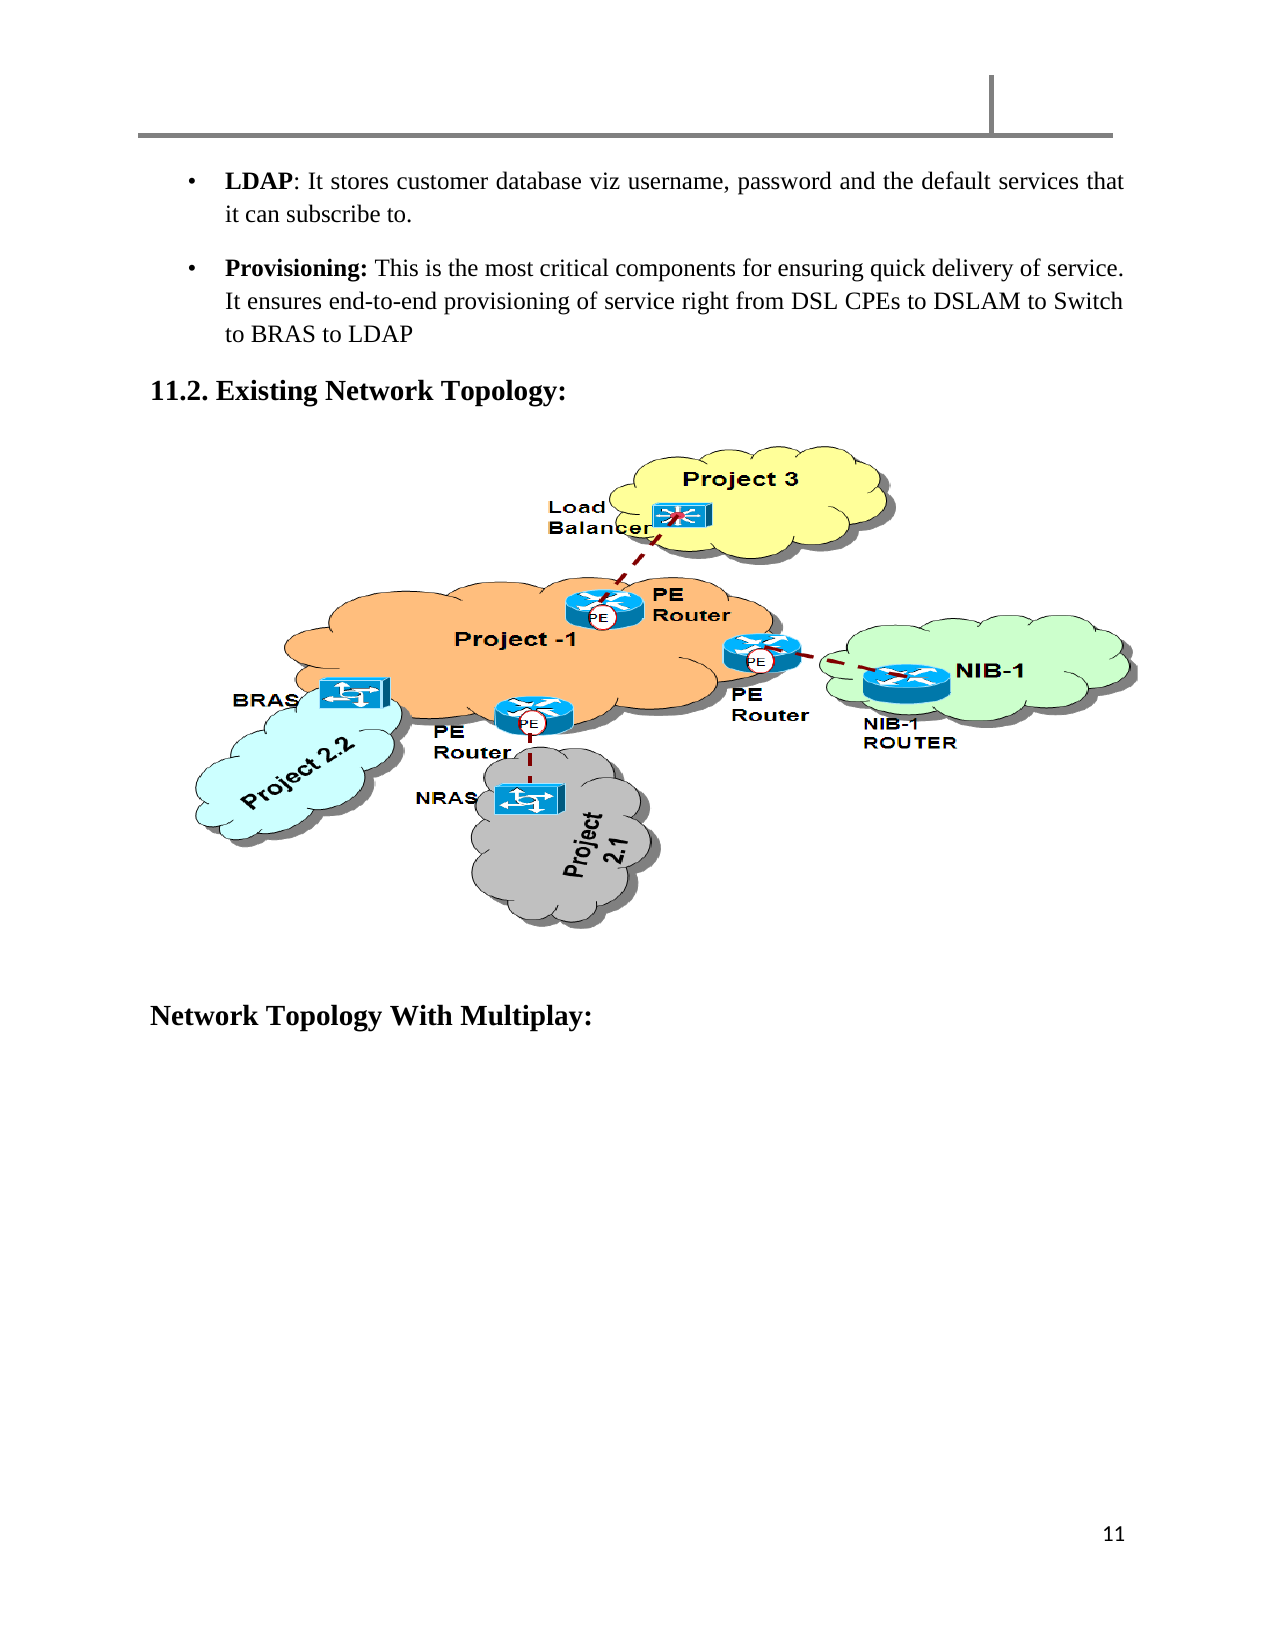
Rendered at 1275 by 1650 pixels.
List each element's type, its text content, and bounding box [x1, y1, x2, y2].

list LDAP: It stores customer database viz username, password and the default services that it can subscribe to. [187, 166, 1125, 228]
picture [150, 432, 1138, 929]
text Network Topology With Multiplay: [150, 998, 1125, 1032]
text 11.2. Existing Network Topology: [150, 373, 1125, 406]
list Provisioning: This is the most critical components for ensuring quick delivery of service. It ensures end-to-end provisioning of service right from DSL CPEs to DSLAM to Switch to BRAS to LDAP [187, 253, 1125, 347]
